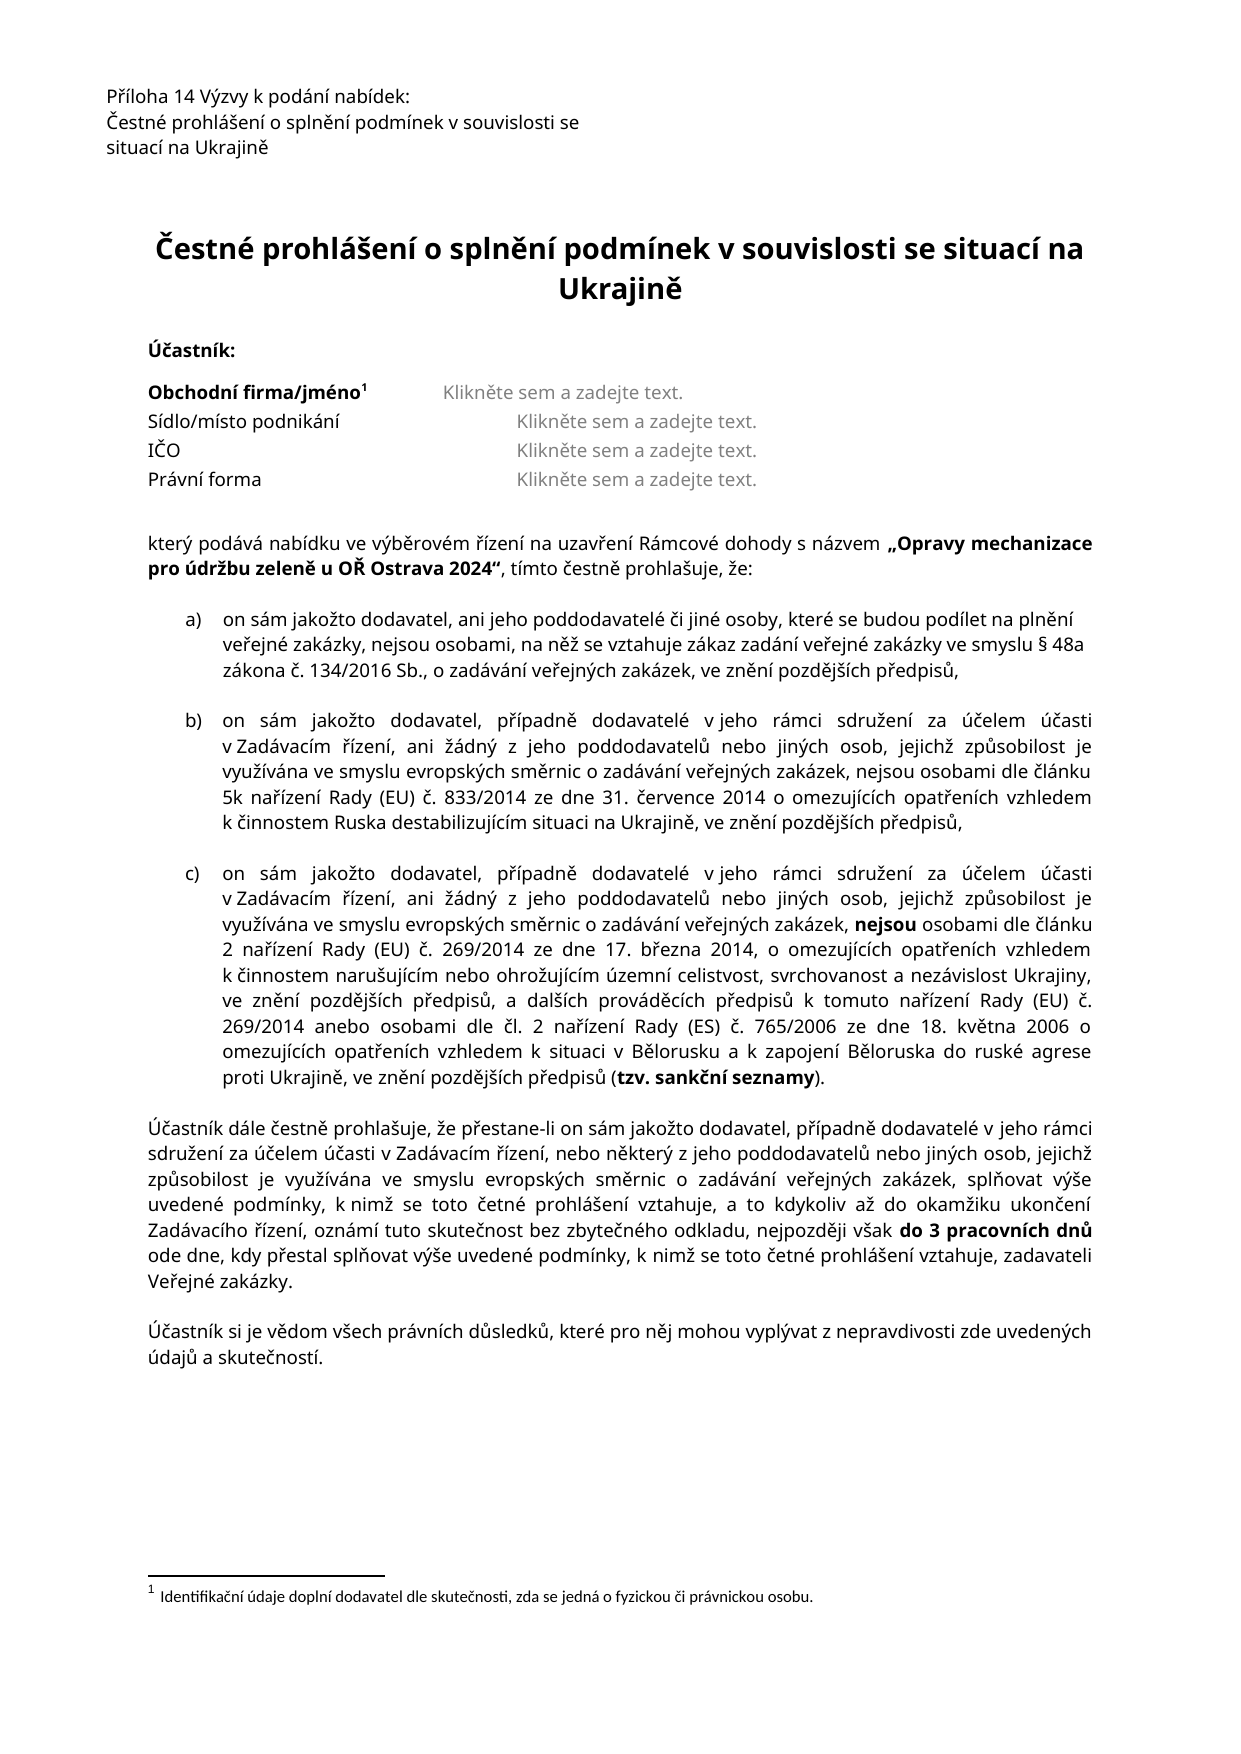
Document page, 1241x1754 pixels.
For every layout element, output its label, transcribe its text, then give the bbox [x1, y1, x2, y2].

text Obchodní firma/jméno [148, 376, 1093, 405]
text Účastník: [148, 333, 1093, 364]
text Účastník si je vědom všech právních důsledků, které pro něj mohou vyplývat z nepravdivosti zde uvedených údajů a skutečností. [148, 1318, 1093, 1369]
text IČO [148, 434, 1093, 463]
title Čestné prohlášení o splnění podmínek v souvislosti se situací na Ukrajině [148, 228, 1093, 308]
text Právní forma [148, 463, 1093, 492]
list on sám jakožto dodavatel, ani jeho poddodavatelé či jiné osoby, které se budou podílet na plnění veřejné zakázky, nejsou osobami, na něž se vztahuje zákaz zadání veřejné zakázky ve smyslu § 48a zákona č. 134/2016 Sb., o zadávání veřejných zakázek, ve znění pozdějších předpisů, [185, 606, 1093, 683]
text který podává nabídku ve výběrovém řízení na uzavření Rámcové dohody s názvem „Opravy mechanizace pro údržbu zeleně u OŘ Ostrava 2024“, tímto čestně prohlašuje, že: [148, 530, 1093, 581]
list on sám jakožto dodavatel, případně dodavatelé v jeho rámci sdružení za účelem účasti v Zadávacím řízení, ani žádný z jeho poddodavatelů nebo jiných osob, jejichž způsobilost je využívána ve smyslu evropských směrnic o zadávání veřejných zakázek, nejsou osobami dle článku 5k nařízení Rady (EU) č. 833/2014 ze dne 31. července 2014 o omezujících opatřeních vzhledem k činnostem Ruska destabilizujícím situaci na Ukrajině, ve znění pozdějších předpisů, [185, 708, 1093, 835]
list on sám jakožto dodavatel, případně dodavatelé v jeho rámci sdružení za účelem účasti v Zadávacím řízení, ani žádný z jeho poddodavatelů nebo jiných osob, jejichž způsobilost je využívána ve smyslu evropských směrnic o zadávání veřejných zakázek, nejsou osobami dle článku 2 nařízení Rady (EU) č. 269/2014 ze dne 17. března 2014, o omezujících opatřeních vzhledem k činnostem narušujícím nebo ohrožujícím územní celistvost, svrchovanost a nezávislost Ukrajiny, ve znění pozdějších předpisů, a dalších prováděcích předpisů k tomuto nařízení Rady (EU) č. 269/2014 anebo osobami dle čl. 2 nařízení Rady (ES) č. 765/2006 ze dne 18. května 2006 o omezujících opatřeních vzhledem k situaci v Bělorusku a k zapojení Běloruska do ruské agrese proti Ukrajině, ve znění pozdějších předpisů (tzv. sankční seznamy). [185, 860, 1093, 1090]
text Účastník dále čestně prohlašuje, že přestane-li on sám jakožto dodavatel, případně dodavatelé v jeho rámci sdružení za účelem účasti v Zadávacím řízení, nebo některý z jeho poddodavatelů nebo jiných osob, jejichž způsobilost je využívána ve smyslu evropských směrnic o zadávání veřejných zakázek, splňovat výše uvedené podmínky, k nimž se toto četné prohlášení vztahuje, a to kdykoliv až do okamžiku ukončení Zadávacího řízení, oznámí tuto skutečnost bez zbytečného odkladu, nejpozději však do 3 pracovních dnů ode dne, kdy přestal splňovat výše uvedené podmínky, k nimž se toto četné prohlášení vztahuje, zadavateli Veřejné zakázky. [148, 1115, 1093, 1293]
text Sídlo/místo podnikání [148, 405, 1093, 434]
